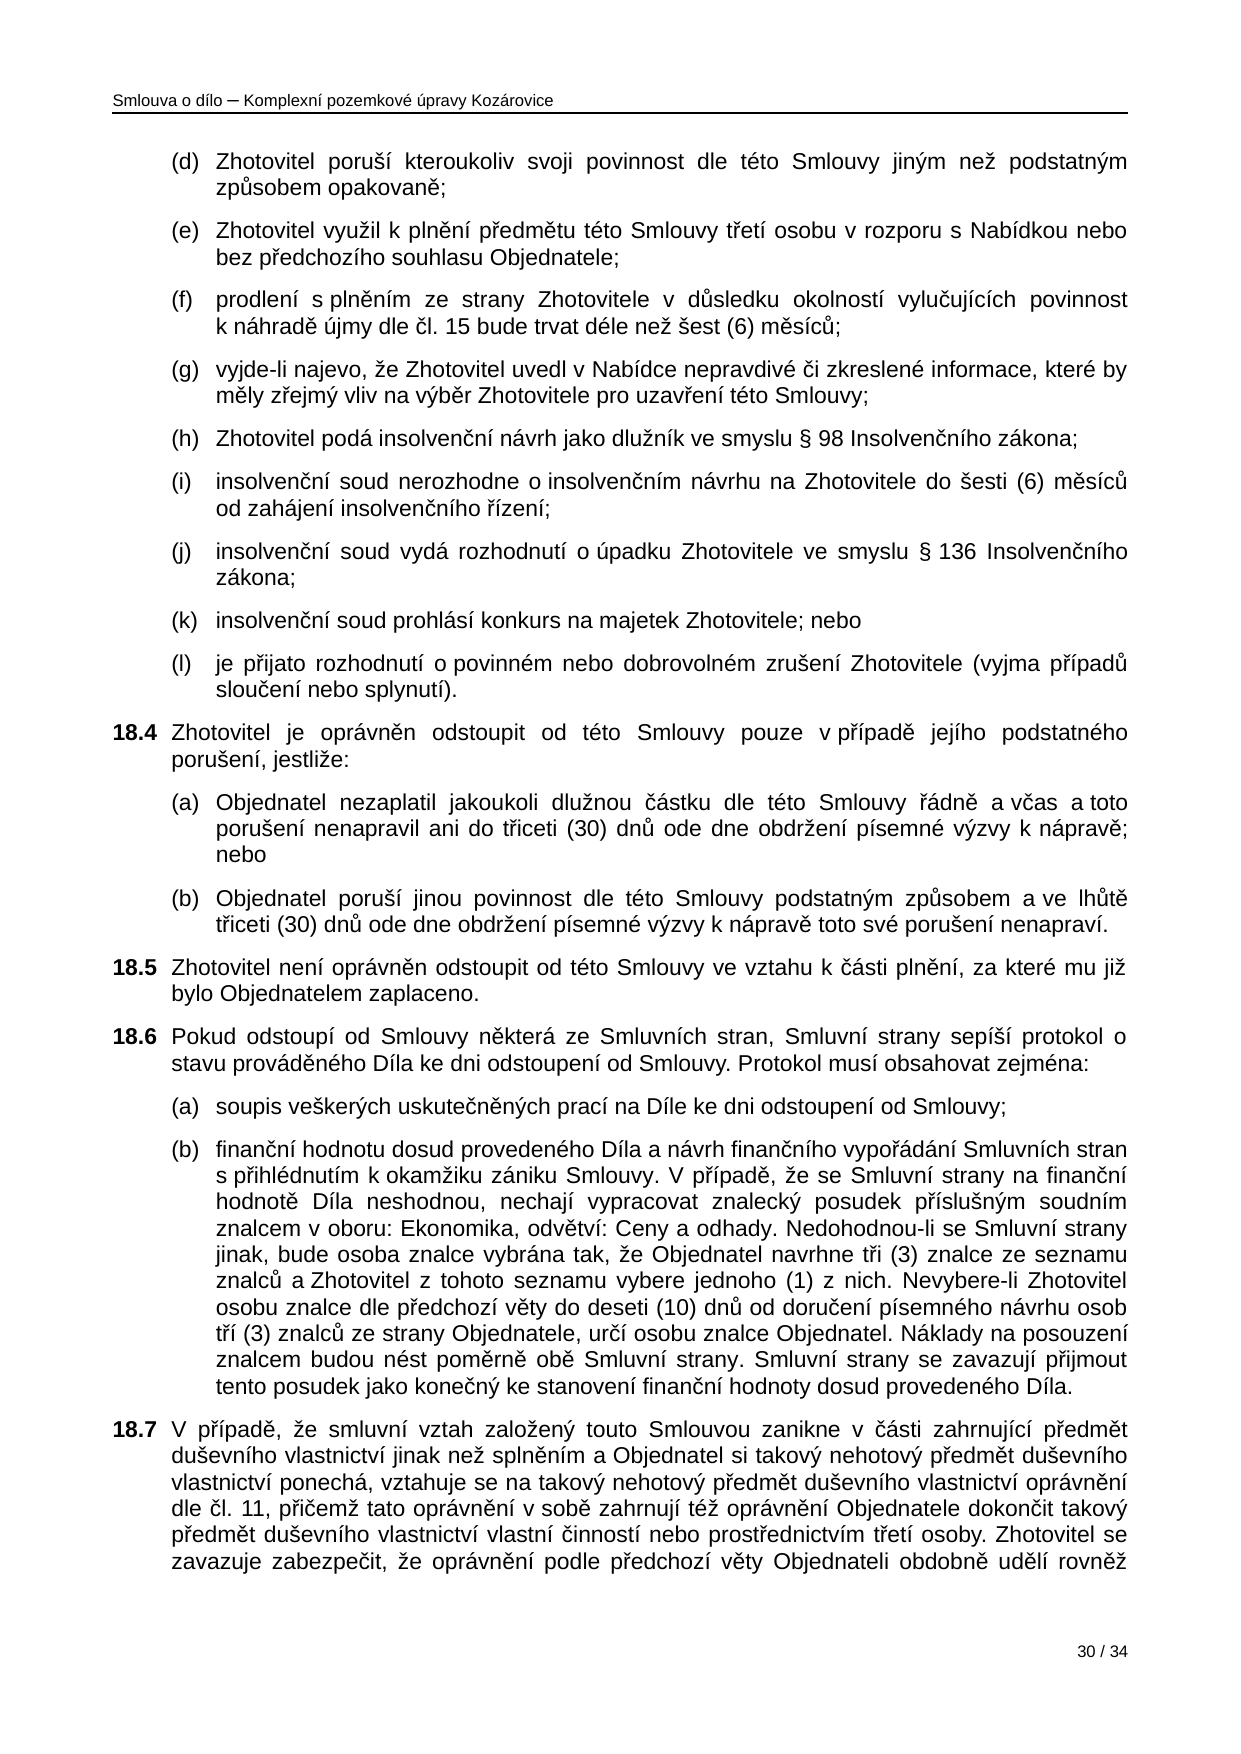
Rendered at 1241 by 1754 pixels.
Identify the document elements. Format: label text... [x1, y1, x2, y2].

text insolvenční soud prohlásí konkurs na majetek Zhotovitele; nebo [171, 607, 1128, 633]
text Zhotovitel není oprávněn odstoupit od této Smlouvy ve vztahu k části plnění, za které mu již bylo Objednatelem zaplaceno. [112, 954, 1128, 1007]
text Zhotovitel podá insolvenční návrh jako dlužník ve smyslu § 98 Insolvenčního zákona; [171, 425, 1128, 452]
text insolvenční soud nerozhodne o insolvenčním návrhu na Zhotovitele do šesti (6) měsíců od zahájení insolvenčního řízení; [171, 468, 1128, 521]
text prodlení s plněním ze strany Zhotovitele v důsledku okolností vylučujících povinnost k náhradě újmy dle čl. 15 bude trvat déle než šest (6) měsíců; [171, 286, 1128, 339]
text Pokud odstoupí od Smlouvy některá ze Smluvních stran, Smluvní strany sepíší protokol o stavu prováděného Díla ke dni odstoupení od Smlouvy. Protokol musí obsahovat zejména: [112, 1023, 1128, 1076]
text Zhotovitel využil k plnění předmětu této Smlouvy třetí osobu v rozporu s Nabídkou nebo bez předchozího souhlasu Objednatele; [171, 217, 1128, 270]
list soupis veškerých uskutečněných prací na Díle ke dni odstoupení od Smlouvy; [171, 1093, 1128, 1119]
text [112, 1416, 1128, 1574]
text je přijato rozhodnutí o povinném nebo dobrovolném zrušení Zhotovitele (vyjma případů sloučení nebo splynutí). [171, 650, 1128, 703]
text Zhotovitel poruší kteroukoliv svoji povinnost dle této Smlouvy jiným než podstatným způsobem opakovaně; [171, 148, 1128, 200]
text insolvenční soud vydá rozhodnutí o úpadku Zhotovitele ve smyslu § 136 Insolvenčního zákona; [171, 538, 1128, 590]
list Objednatel nezaplatil jakoukoli dlužnou částku dle této Smlouvy řádně a včas a toto porušení nenapravil ani do třiceti (30) dnů ode dne obdržení písemné výzvy k nápravě; nebo [171, 789, 1128, 868]
list finanční hodnotu dosud provedeného Díla a návrh finančního vypořádání Smluvních stran s přihlédnutím k okamžiku zániku Smlouvy. V případě, že se Smluvní strany na finanční hodnotě Díla neshodnou, nechají vypracovat znalecký posudek příslušným soudním znalcem v oboru: Ekonomika, odvětví: Ceny a odhady. Nedohodnou-li se Smluvní strany jinak, bude osoba znalce vybrána tak, že Objednatel navrhne tři (3) znalce ze seznamu znalců a Zhotovitel z tohoto seznamu vybere jednoho (1) z nich. Nevybere-li Zhotovitel osobu znalce dle předchozí věty do deseti (10) dnů od doručení písemného návrhu osob tří (3) znalců ze strany Objednatele, určí osobu znalce Objednatel. Náklady na posouzení znalcem budou nést poměrně obě Smluvní strany. Smluvní strany se zavazují přijmout tento posudek jako konečný ke stanovení finanční hodnoty dosud provedeného Díla. [171, 1136, 1128, 1399]
text Objednatel poruší jinou povinnost dle této Smlouvy podstatným způsobem a ve lhůtě třiceti (30) dnů ode dne obdržení písemné výzvy k nápravě toto své porušení nenapraví. [171, 884, 1128, 937]
text vyjde-li najevo, že Zhotovitel uvedl v Nabídce nepravdivé či zkreslené informace, které by měly zřejmý vliv na výběr Zhotovitele pro uzavření této Smlouvy; [171, 356, 1128, 408]
text Zhotovitel je oprávněn odstoupit od této Smlouvy pouze v případě jejího podstatného porušení, jestliže: [112, 719, 1128, 772]
